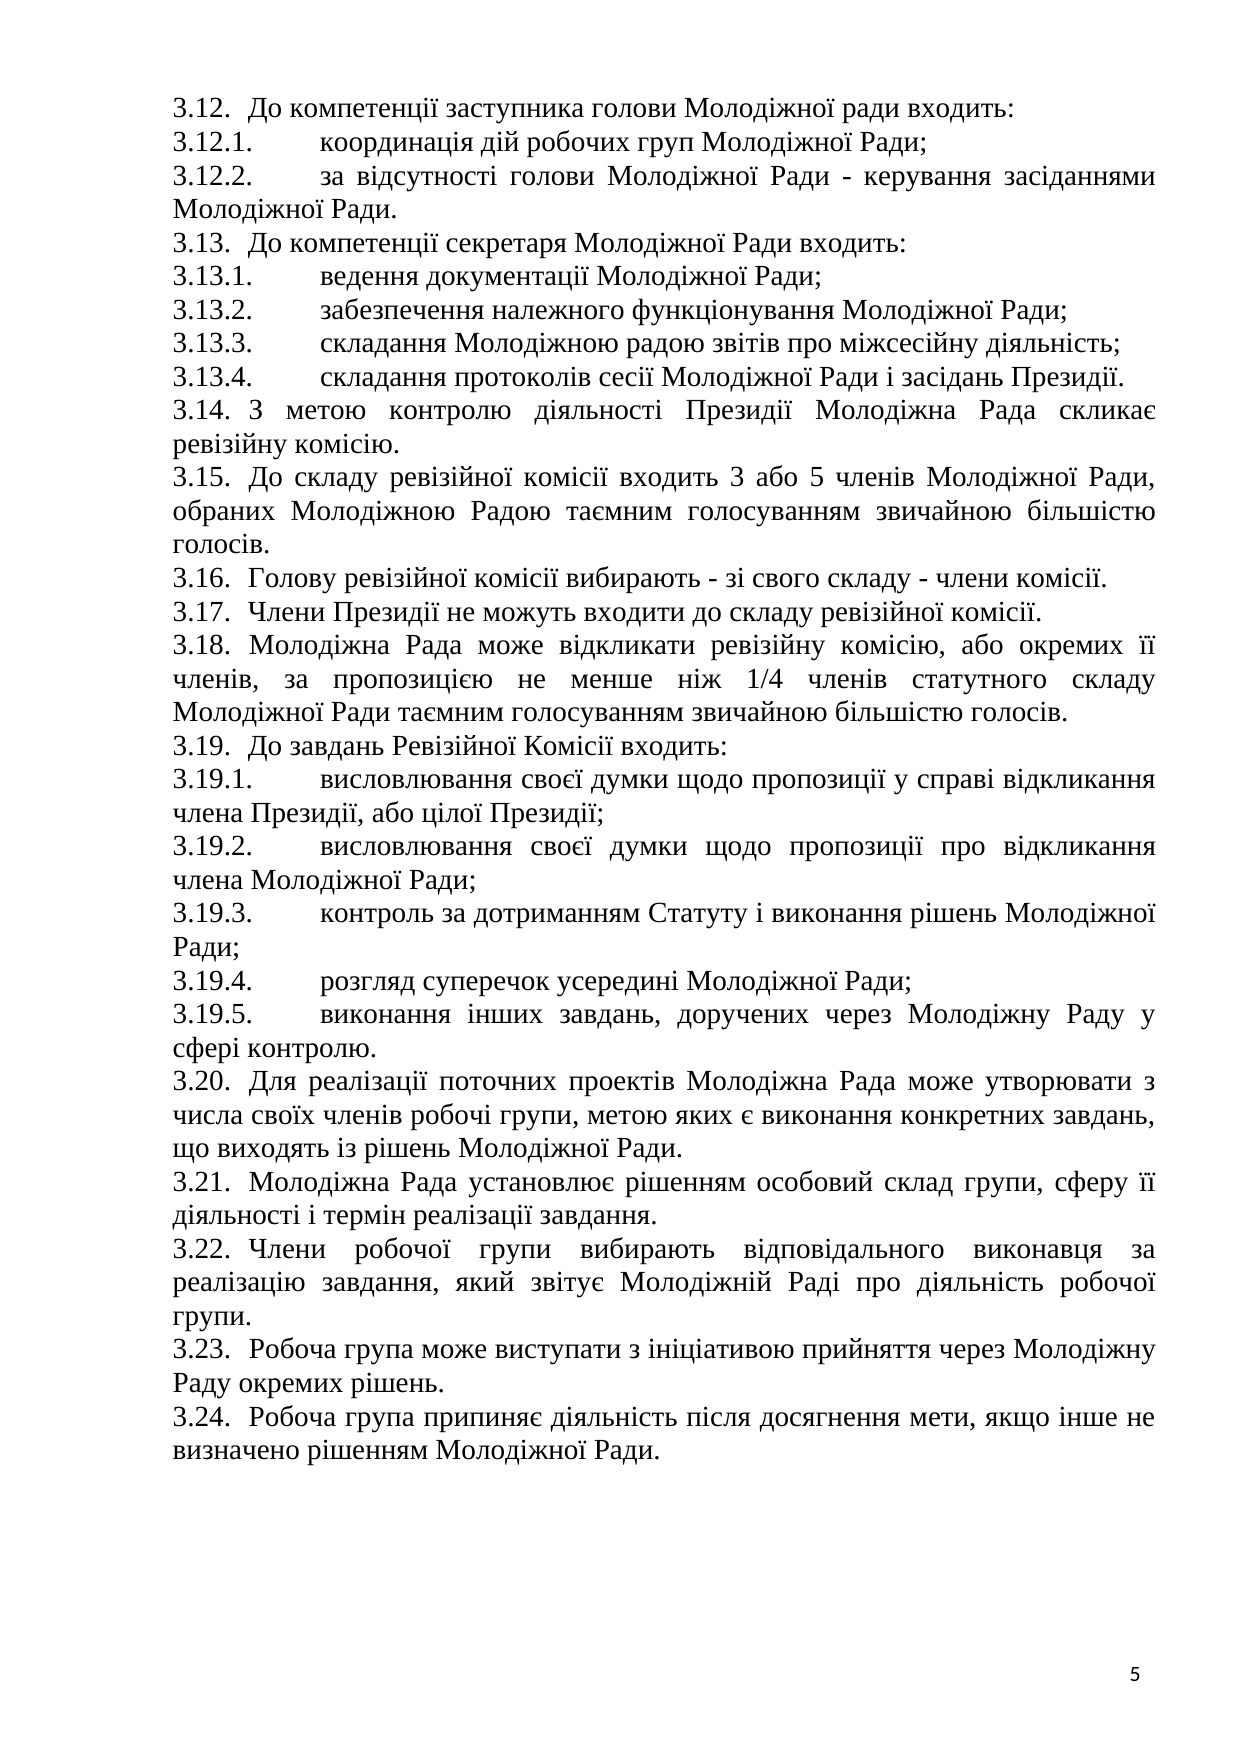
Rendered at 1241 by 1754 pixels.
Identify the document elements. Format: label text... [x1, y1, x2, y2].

list Робоча група може виступати з ініціативою прийняття через Молодіжну Раду окремих рішень. [172, 1332, 1156, 1399]
list координація дій робочих груп Молодіжної Ради; [172, 124, 1156, 158]
list До завдань Ревізійної Комісії входить: [172, 728, 1156, 762]
list Молодіжна Рада може відкликати ревізійну комісію, або окремих її членів, за пропозицією не менше ніж 1/4 членів статутного складу Молодіжної Ради таємним голосуванням звичайною більшістю голосів. [172, 628, 1156, 728]
list за відсутності голови Молодіжної Ради - керування засіданнями Молодіжної Ради. [172, 158, 1156, 225]
list До складу ревізійної комісії входить 3 або 5 членів Молодіжної Ради, обраних Молодіжною Радою таємним голосуванням звичайною більшістю голосів. [172, 460, 1156, 561]
list виконання інших завдань, доручених через Молодіжну Раду у сфері контролю. [172, 997, 1156, 1064]
list ведення документації Молодіжної Ради; [172, 259, 1156, 292]
list складання Молодіжною радою звітів про міжсесійну діяльність; [172, 326, 1156, 359]
list складання протоколів сесії Молодіжної Ради і засідань Президії. [172, 359, 1156, 393]
list До компетенції заступника голови Молодіжної ради входить: [172, 91, 1156, 124]
list забезпечення належного функціонування Молодіжної Ради; [172, 292, 1156, 326]
list розгляд суперечок усередині Молодіжної Ради; [172, 963, 1156, 997]
list Члени робочої групи вибирають відповідального виконавця за реалізацію завдання, який звітує Молодіжній Раді про діяльність робочої групи. [172, 1231, 1156, 1332]
list З метою контролю діяльності Президії Молодіжна Рада скликає ревізійну комісію. [172, 393, 1156, 460]
list Голову ревізійної комісії вибирають - зі свого складу - члени комісії. [172, 561, 1156, 594]
list До компетенції секретаря Молодіжної Ради входить: [172, 225, 1156, 259]
list Молодіжна Рада установлює рішенням особовий склад групи, сферу її діяльності і термін реалізації завдання. [172, 1164, 1156, 1231]
list Робоча група припиняє діяльність після досягнення мети, якщо інше не визначено рішенням Молодіжної Ради. [172, 1399, 1156, 1466]
list висловлювання своєї думки щодо пропозиції про відкликання члена Молодіжної Ради; [172, 829, 1156, 896]
list контроль за дотриманням Статуту і виконання рішень Молодіжної Ради; [172, 896, 1156, 963]
list Члени Президії не можуть входити до складу ревізійної комісії. [172, 594, 1156, 628]
list висловлювання своєї думки щодо пропозиції у справі відкликання члена Президії, або цілої Президії; [172, 762, 1156, 829]
list Для реалізації поточних проектів Молодіжна Рада може утворювати з числа своїх членів робочі групи, метою яких є виконання конкретних завдань, що виходять із рішень Молодіжної Ради. [172, 1064, 1156, 1164]
